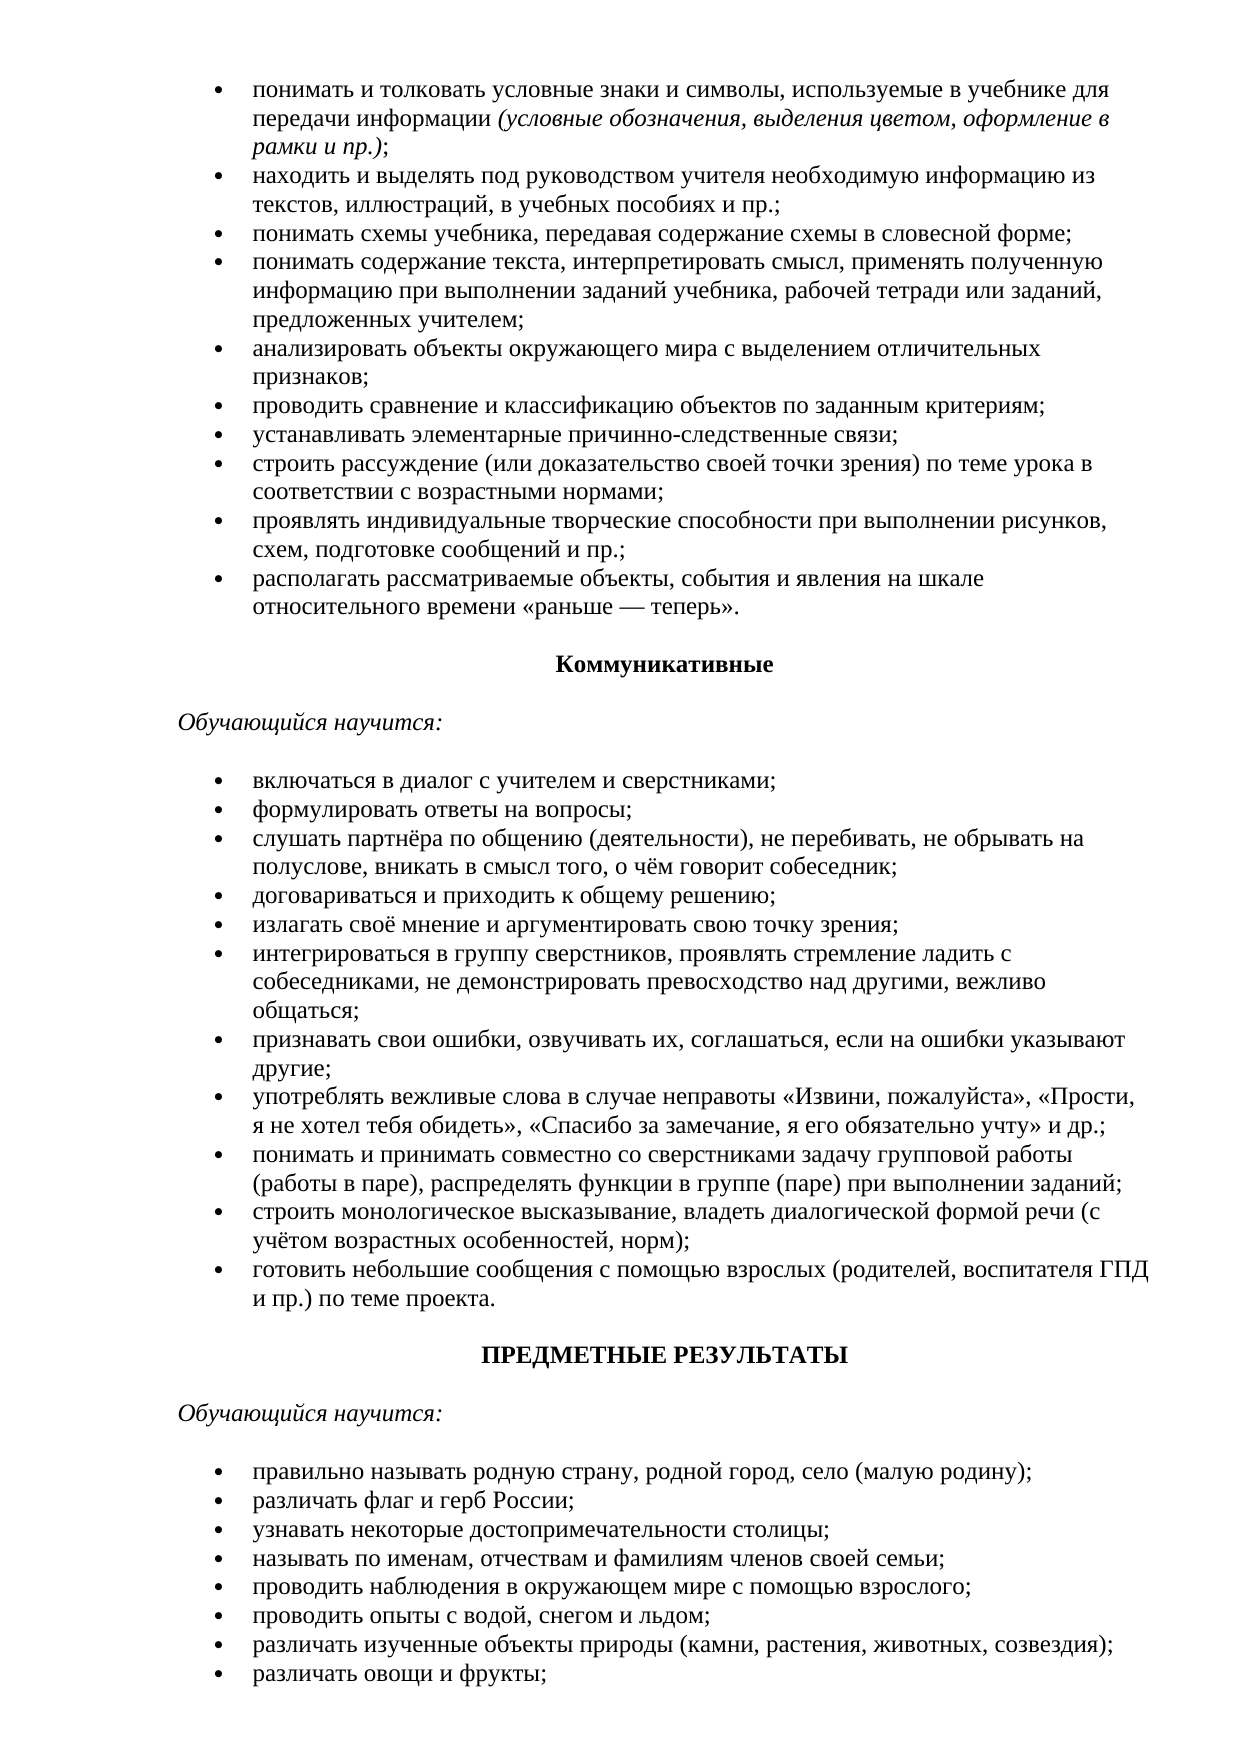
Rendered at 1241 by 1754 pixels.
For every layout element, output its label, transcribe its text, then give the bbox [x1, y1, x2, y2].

text Обучающийся научится: [177, 1398, 1152, 1427]
list различать изученные объекты природы (камни, растения, животных, созвездия); [215, 1629, 1152, 1658]
list находить и выделять под руководством учителя необходимую информацию из текстов, иллюстраций, в учебных пособиях и пр.; [215, 160, 1152, 218]
list договариваться и приходить к общему решению; [215, 880, 1152, 909]
list признавать свои ошибки, озвучивать их, соглашаться, если на ошибки указывают другие; [215, 1024, 1152, 1081]
text ПРЕДМЕТНЫЕ РЕЗУЛЬТАТЫ [177, 1341, 1152, 1369]
list понимать схемы учебника, передавая содержание схемы в словесной форме; [215, 218, 1152, 246]
list узнавать некоторые достопримечательности столицы; [215, 1514, 1152, 1543]
list понимать и принимать совместно со сверстниками задачу групповой работы (работы в паре), распределять функции в группе (паре) при выполнении заданий; [215, 1139, 1152, 1196]
list готовить небольшие сообщения с помощью взрослых (родителей, воспитателя ГПД и пр.) по теме проекта. [215, 1254, 1152, 1311]
list понимать и толковать условные знаки и символы, используемые в учебнике для передачи информации (условные обозначения, выделения цветом, оформление в рамки и пр.); [215, 74, 1152, 160]
list строить рассуждение (или доказательство своей точки зрения) по теме урока в соответствии с возрастными нормами; [215, 448, 1152, 505]
list понимать содержание текста, интерпретировать смысл, применять полученную информацию при выполнении заданий учебника, рабочей тетради или заданий, предложенных учителем; [215, 246, 1152, 333]
text Обучающийся научится: [177, 707, 1152, 736]
list интегрироваться в группу сверстников, проявлять стремление ладить с собеседниками, не демонстрировать превосходство над другими, вежливо общаться; [215, 938, 1152, 1024]
list различать флаг и герб России; [215, 1485, 1152, 1514]
text Коммуникативные [177, 649, 1152, 678]
list проявлять индивидуальные творческие способности при выполнении рисунков, схем, подготовке сообщений и пр.; [215, 505, 1152, 563]
list правильно называть родную страну, родной город, село (малую родину); [215, 1456, 1152, 1485]
list проводить опыты с водой, снегом и льдом; [215, 1600, 1152, 1629]
list включаться в диалог с учителем и сверстниками; [215, 765, 1152, 794]
list излагать своё мнение и аргументировать свою точку зрения; [215, 909, 1152, 938]
list слушать партнёра по общению (деятельности), не перебивать, не обрывать на полуслове, вникать в смысл того, о чём говорит собеседник; [215, 823, 1152, 880]
list употреблять вежливые слова в случае неправоты «Извини, пожалуйста», «Прости, я не хотел тебя обидеть», «Спасибо за замечание, я его обязательно учту» и др.; [215, 1081, 1152, 1139]
list формулировать ответы на вопросы; [215, 794, 1152, 823]
list называть по именам, отчествам и фамилиям членов своей семьи; [215, 1543, 1152, 1571]
list проводить сравнение и классификацию объектов по заданным критериям; [215, 390, 1152, 419]
list устанавливать элементарные причинно-следственные связи; [215, 419, 1152, 448]
list различать овощи и фрукты; [215, 1658, 1152, 1686]
list располагать рассматриваемые объекты, события и явления на шкале относительного времени «раньше — теперь». [215, 563, 1152, 620]
list строить монологическое высказывание, владеть диалогической формой речи (с учётом возрастных особенностей, норм); [215, 1196, 1152, 1254]
list проводить наблюдения в окружающем мире с помощью взрослого; [215, 1571, 1152, 1600]
list анализировать объекты окружающего мира с выделением отличительных признаков; [215, 333, 1152, 390]
